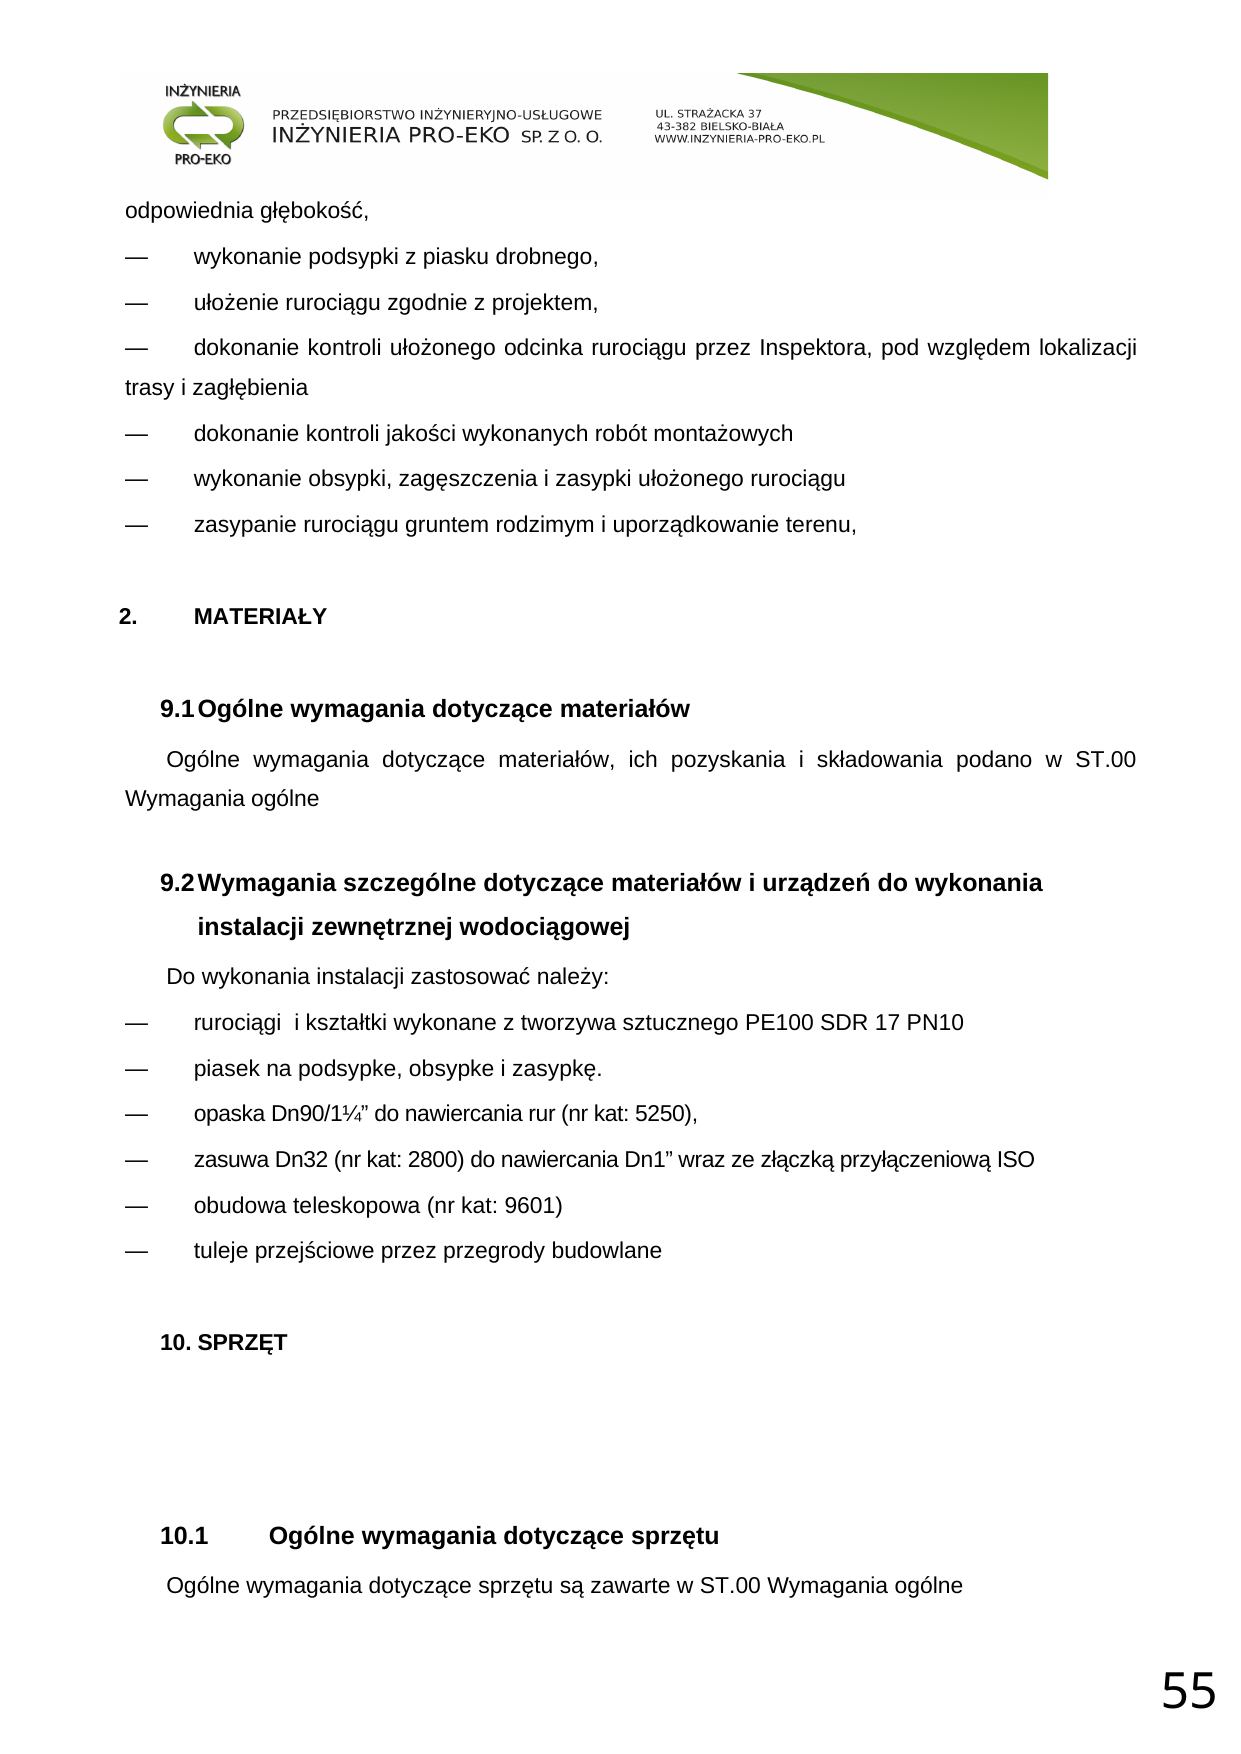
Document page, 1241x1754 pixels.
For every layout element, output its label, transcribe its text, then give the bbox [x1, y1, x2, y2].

list opaska Dn90/1¼” do nawiercania rur (nr kat: 5250), [125, 1100, 1138, 1127]
list ułożenie rurociągu zgodnie z projektem, [125, 289, 1138, 315]
list dokonanie kontroli ułożonego odcinka rurociągu przez Inspektora, pod względem lokalizacji trasy i zagłębienia [125, 334, 1138, 400]
list Ogólne wymagania dotyczące materiałów [160, 694, 1138, 723]
list wykonanie wykopów zgodnie z wytyczoną trasą przebiegu instalacji zewnętrznej na odpowiednia głębokość, [125, 197, 1138, 223]
list wykonanie podsypki z piasku drobnego, [125, 243, 1138, 269]
list Ogólne wymagania dotyczące sprzętu [160, 1521, 1138, 1549]
text Ogólne wymagania dotyczące materiałów, ich pozyskania i składowania podano w ST.00 Wymagania ogólne [125, 746, 1138, 812]
list zasuwa Dn32 (nr kat: 2800) do nawiercania Dn1” wraz ze złączką przyłączeniową ISO [125, 1146, 1138, 1172]
list MATERIAŁY [118, 594, 1138, 632]
list zasypanie rurociągu gruntem rodzimym i uporządkowanie terenu, [125, 511, 1138, 537]
list dokonanie kontroli jakości wykonanych robót montażowych [125, 419, 1138, 446]
text Ogólne wymagania dotyczące sprzętu są zawarte w ST.00 Wymagania ogólne [125, 1572, 1138, 1598]
list SPRZĘT [160, 1321, 1138, 1358]
list wykonanie obsypki, zagęszczenia i zasypki ułożonego rurociągu [125, 465, 1138, 492]
picture [118, 73, 1049, 198]
text Do wykonania instalacji zastosować należy: [125, 963, 1138, 989]
list piasek na podsypke, obsypke i zasypkę. [125, 1054, 1138, 1081]
list rurociągi i kształtki wykonane z tworzywa sztucznego PE100 SDR 17 PN10 [125, 1009, 1138, 1035]
list tuleje przejściowe przez przegrody budowlane [125, 1237, 1138, 1264]
list Wymagania szczególne dotyczące materiałów i urządzeń do wykonania instalacji zewnętrznej wodociągowej [160, 868, 1138, 940]
list obudowa teleskopowa (nr kat: 9601) [125, 1192, 1138, 1218]
